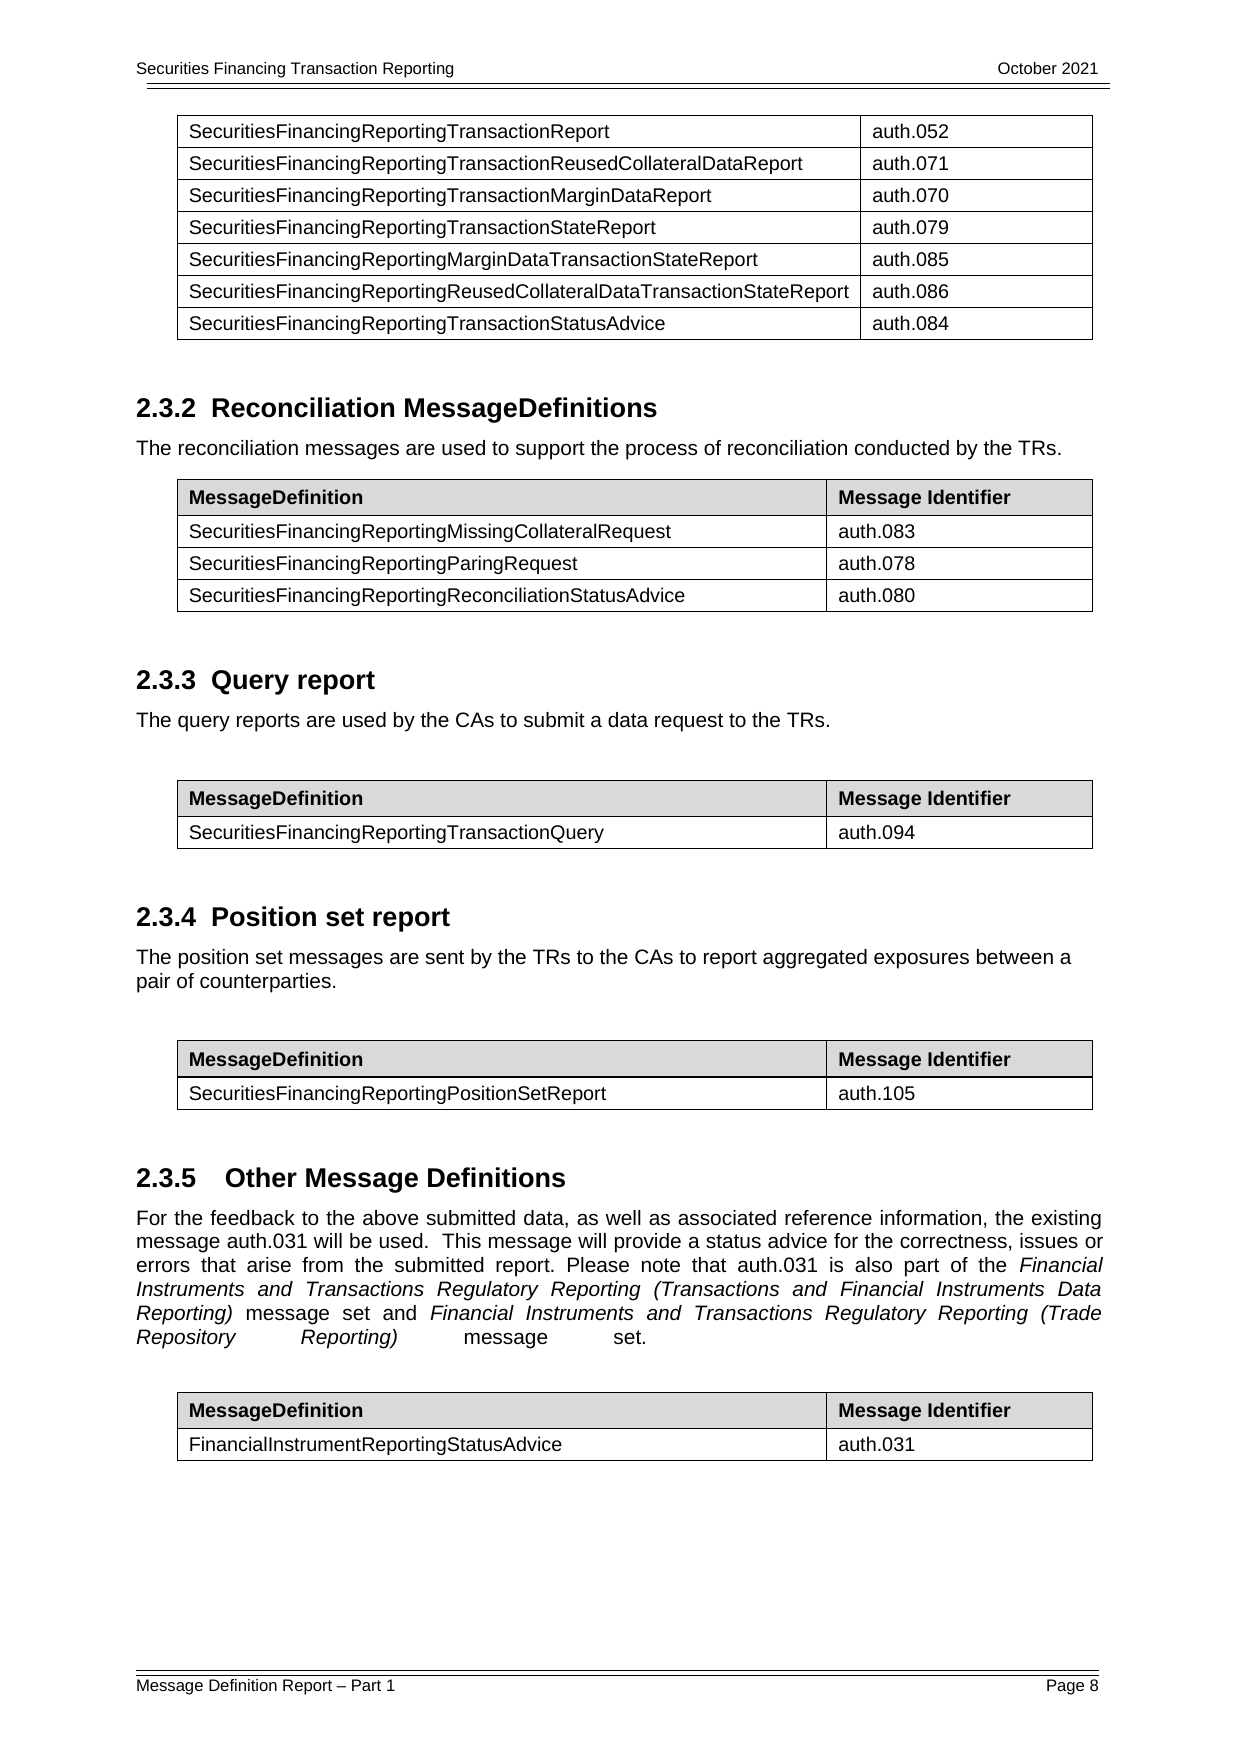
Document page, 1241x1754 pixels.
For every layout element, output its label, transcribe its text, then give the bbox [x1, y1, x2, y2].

table_cell SecuritiesFinancingReportingMissingCollateralRequest [178, 516, 826, 547]
text The reconciliation messages are used to support the process of reconciliation conducted by the TRs. [136, 436, 1104, 460]
subtitle Query report [136, 664, 1104, 696]
table_cell auth.080 [827, 580, 1092, 611]
table_cell SecuritiesFinancingReportingTransactionReport [178, 116, 860, 147]
table_cell SecuritiesFinancingReportingTransactionStatusAdvice [178, 308, 860, 339]
table_header MessageDefinition [178, 1393, 826, 1428]
table_cell auth.084 [861, 308, 1092, 339]
table_cell auth.105 [827, 1078, 1092, 1108]
table_header MessageDefinition [178, 1041, 826, 1076]
table_header Message Identifier [827, 480, 1092, 515]
table_header Message Identifier [827, 781, 1092, 816]
table_cell SecuritiesFinancingReportingReusedCollateralDataTransactionStateReport [178, 276, 860, 307]
text For the feedback to the above submitted data, as well as associated reference information, the existing message auth.031 will be used. This message will provide a status advice for the correctness, issues or errors that arise from the submitted report. Please note that auth.031 is also part of the Financial Instruments and Transactions Regulatory Reporting (Transactions and Financial Instruments Data Reporting) message set and Financial Instruments and Transactions Regulatory Reporting (Trade Repository Reporting) message set. [136, 1205, 1104, 1373]
table_cell SecuritiesFinancingReportingTransactionMarginDataReport [178, 180, 860, 211]
table_header Message Identifier [827, 1041, 1092, 1076]
table_cell SecuritiesFinancingReportingTransactionStateReport [178, 212, 860, 243]
table_cell SecuritiesFinancingReportingTransactionReusedCollateralDataReport [178, 148, 860, 179]
table_cell auth.071 [861, 148, 1092, 179]
table_cell SecuritiesFinancingReportingMarginDataTransactionStateReport [178, 244, 860, 275]
table_cell auth.083 [827, 516, 1092, 547]
table_header MessageDefinition [178, 781, 826, 816]
subtitle Position set report [136, 901, 1104, 932]
table_cell auth.079 [861, 212, 1092, 243]
table_cell SecuritiesFinancingReportingReconciliationStatusAdvice [178, 580, 826, 611]
table_header MessageDefinition [178, 480, 826, 515]
text The query reports are used by the CAs to submit a data request to the TRs. [136, 708, 1104, 732]
table_cell auth.094 [827, 817, 1092, 848]
table_cell auth.052 [861, 116, 1092, 147]
table_cell auth.078 [827, 548, 1092, 579]
subtitle Reconciliation MessageDefinitions [136, 392, 1104, 423]
table_cell SecuritiesFinancingReportingParingRequest [178, 548, 826, 579]
table_cell FinancialInstrumentReportingStatusAdvice [178, 1429, 826, 1460]
table_header Message Identifier [827, 1393, 1092, 1428]
table_cell auth.086 [861, 276, 1092, 307]
subtitle Other Message Definitions [136, 1162, 1104, 1193]
text The position set messages are sent by the TRs to the CAs to report aggregated exposures between a pair of counterparties. [136, 945, 1104, 993]
table_cell auth.031 [827, 1429, 1092, 1460]
table_cell auth.070 [861, 180, 1092, 211]
table_cell SecuritiesFinancingReportingTransactionQuery [178, 817, 826, 848]
table_cell auth.085 [861, 244, 1092, 275]
table_cell SecuritiesFinancingReportingPositionSetReport [178, 1078, 826, 1108]
